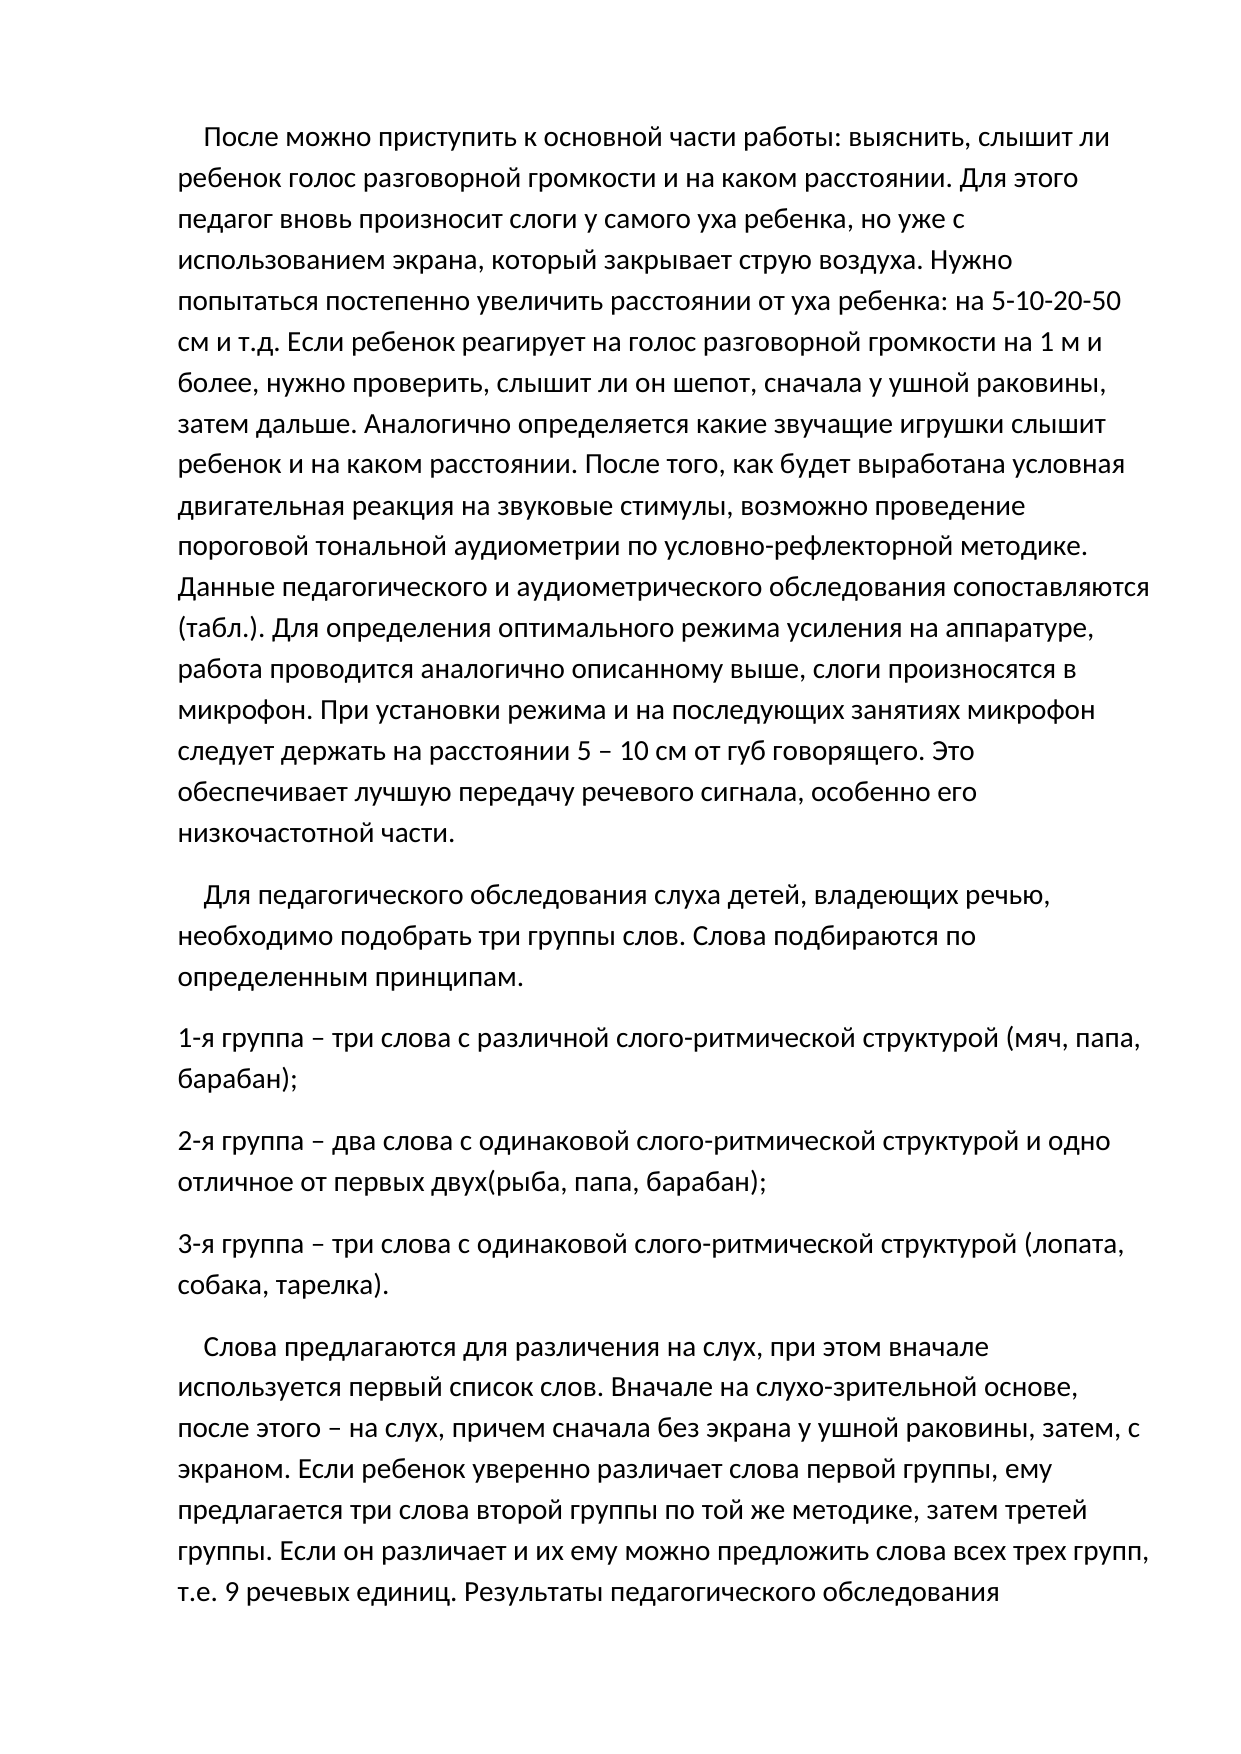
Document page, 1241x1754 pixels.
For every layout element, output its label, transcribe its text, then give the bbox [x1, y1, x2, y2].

text 3-я группа – три слова с одинаковой слого-ритмической структурой (лопата, собака, тарелка). [177, 1225, 1152, 1301]
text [177, 1328, 1152, 1609]
text 1-я группа – три слова с различной слого-ритмической структурой (мяч, папа, барабан); [177, 1019, 1152, 1096]
text Для педагогического обследования слуха детей, владеющих речью, необходимо подобрать три группы слов. Слова подбираются по определенным принципам. [177, 876, 1152, 993]
text 2-я группа – два слова с одинаковой слого-ритмической структурой и одно отличное от первых двух(рыба, папа, барабан); [177, 1122, 1152, 1199]
text После можно приступить к основной части работы: выяснить, слышит ли ребенок голос разговорной громкости и на каком расстоянии. Для этого педагог вновь произносит слоги у самого уха ребенка, но уже с использованием экрана, который закрывает струю воздуха. Нужно попытаться постепенно увеличить расстоянии от уха ребенка: на 5-10-20-50 см и т.д. Если ребенок реагирует на голос разговорной громкости на 1 м и более, нужно проверить, слышит ли он шепот, сначала у ушной раковины, затем дальше. Аналогично определяется какие звучащие игрушки слышит ребенок и на каком расстоянии. После того, как будет выработана условная двигательная реакция на звуковые стимулы, возможно проведение пороговой тональной аудиометрии по условно-рефлекторной методике. Данные педагогического и аудиометрического обследования сопоставляются (табл.). Для определения оптимального режима усиления на аппаратуре, работа проводится аналогично описанному выше, слоги произносятся в микрофон. При установки режима и на последующих занятиях микрофон следует держать на расстоянии 5 – 10 см от губ говорящего. Это обеспечивает лучшую передачу речевого сигнала, особенно его низкочастотной части. [177, 118, 1152, 850]
